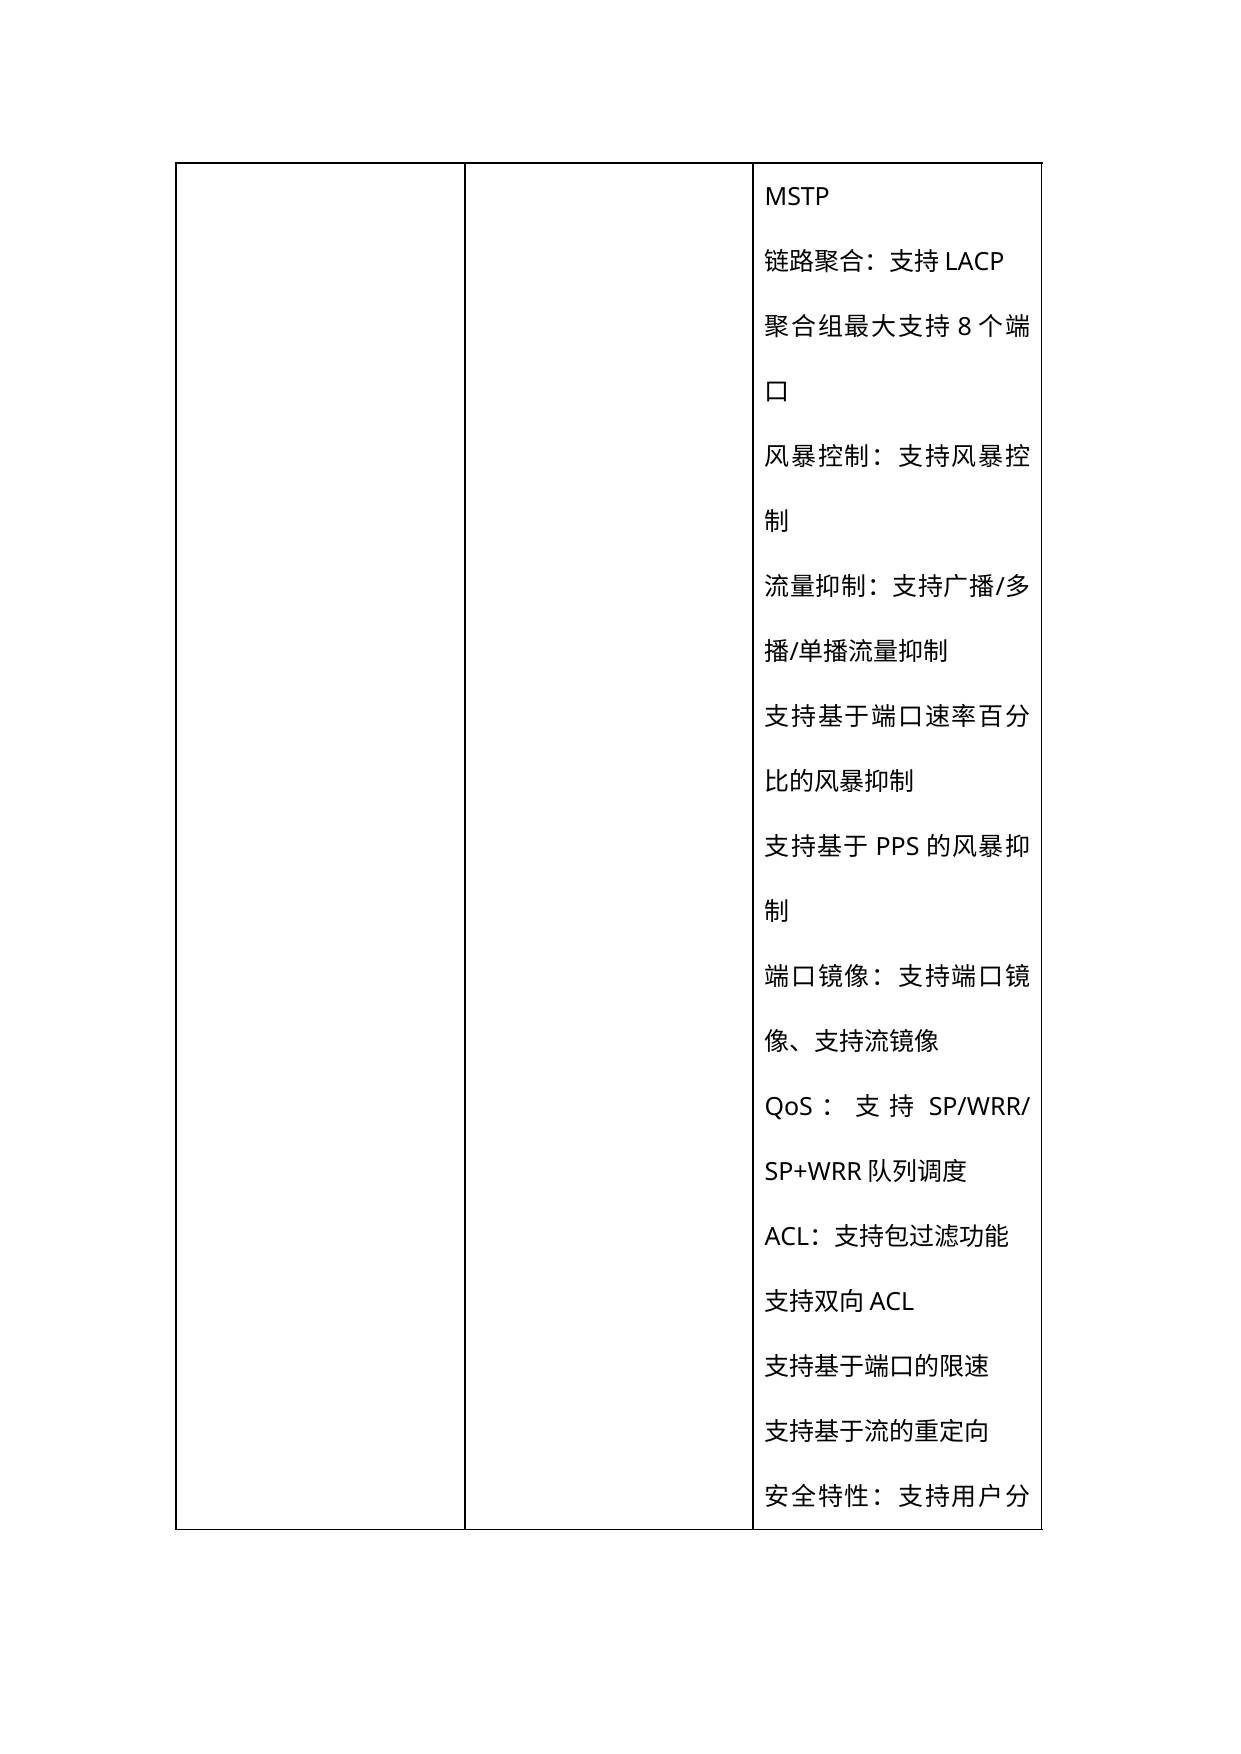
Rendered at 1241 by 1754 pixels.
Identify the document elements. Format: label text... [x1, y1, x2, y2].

table_cell [466, 164, 752, 1528]
table_cell 1 [177, 164, 464, 1528]
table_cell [754, 164, 1041, 1528]
